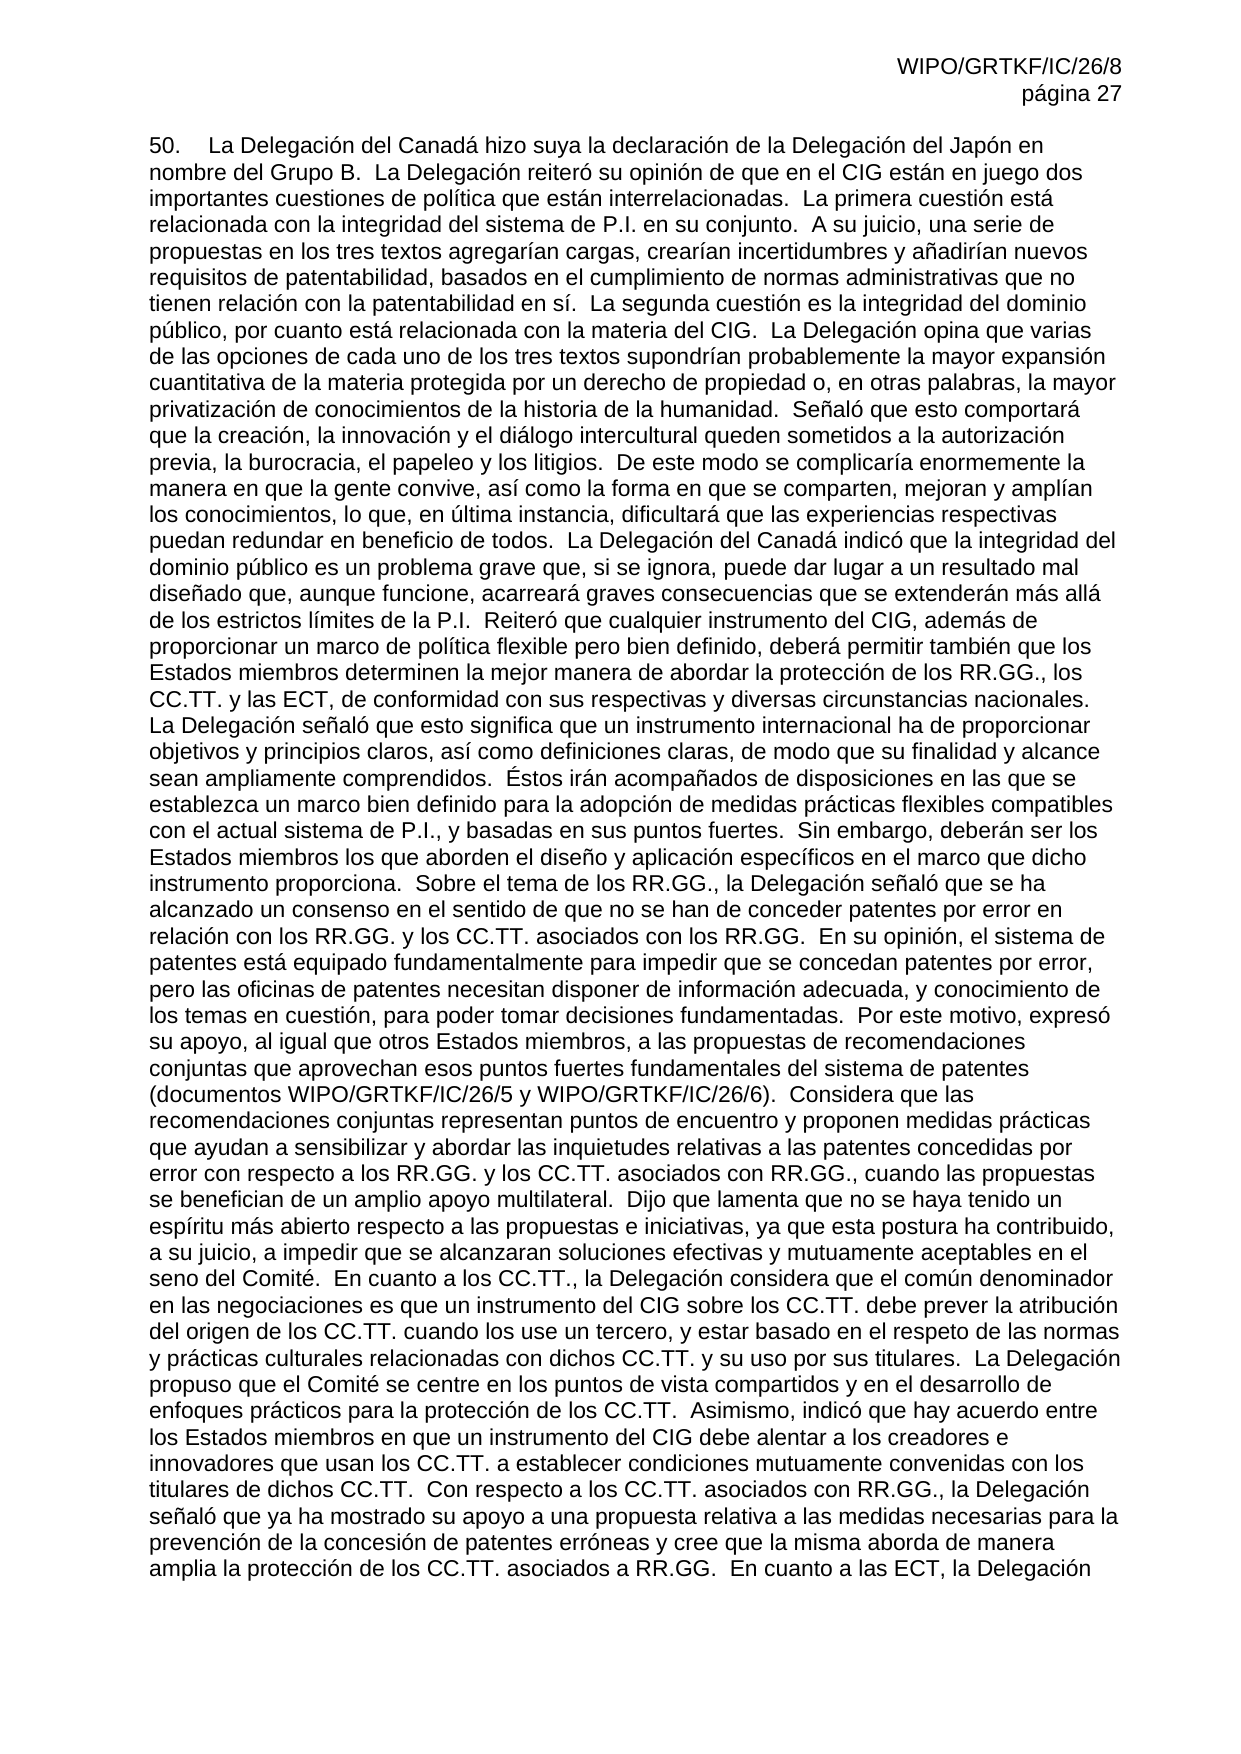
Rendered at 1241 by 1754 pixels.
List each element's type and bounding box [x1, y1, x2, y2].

list [149, 132, 1122, 1582]
